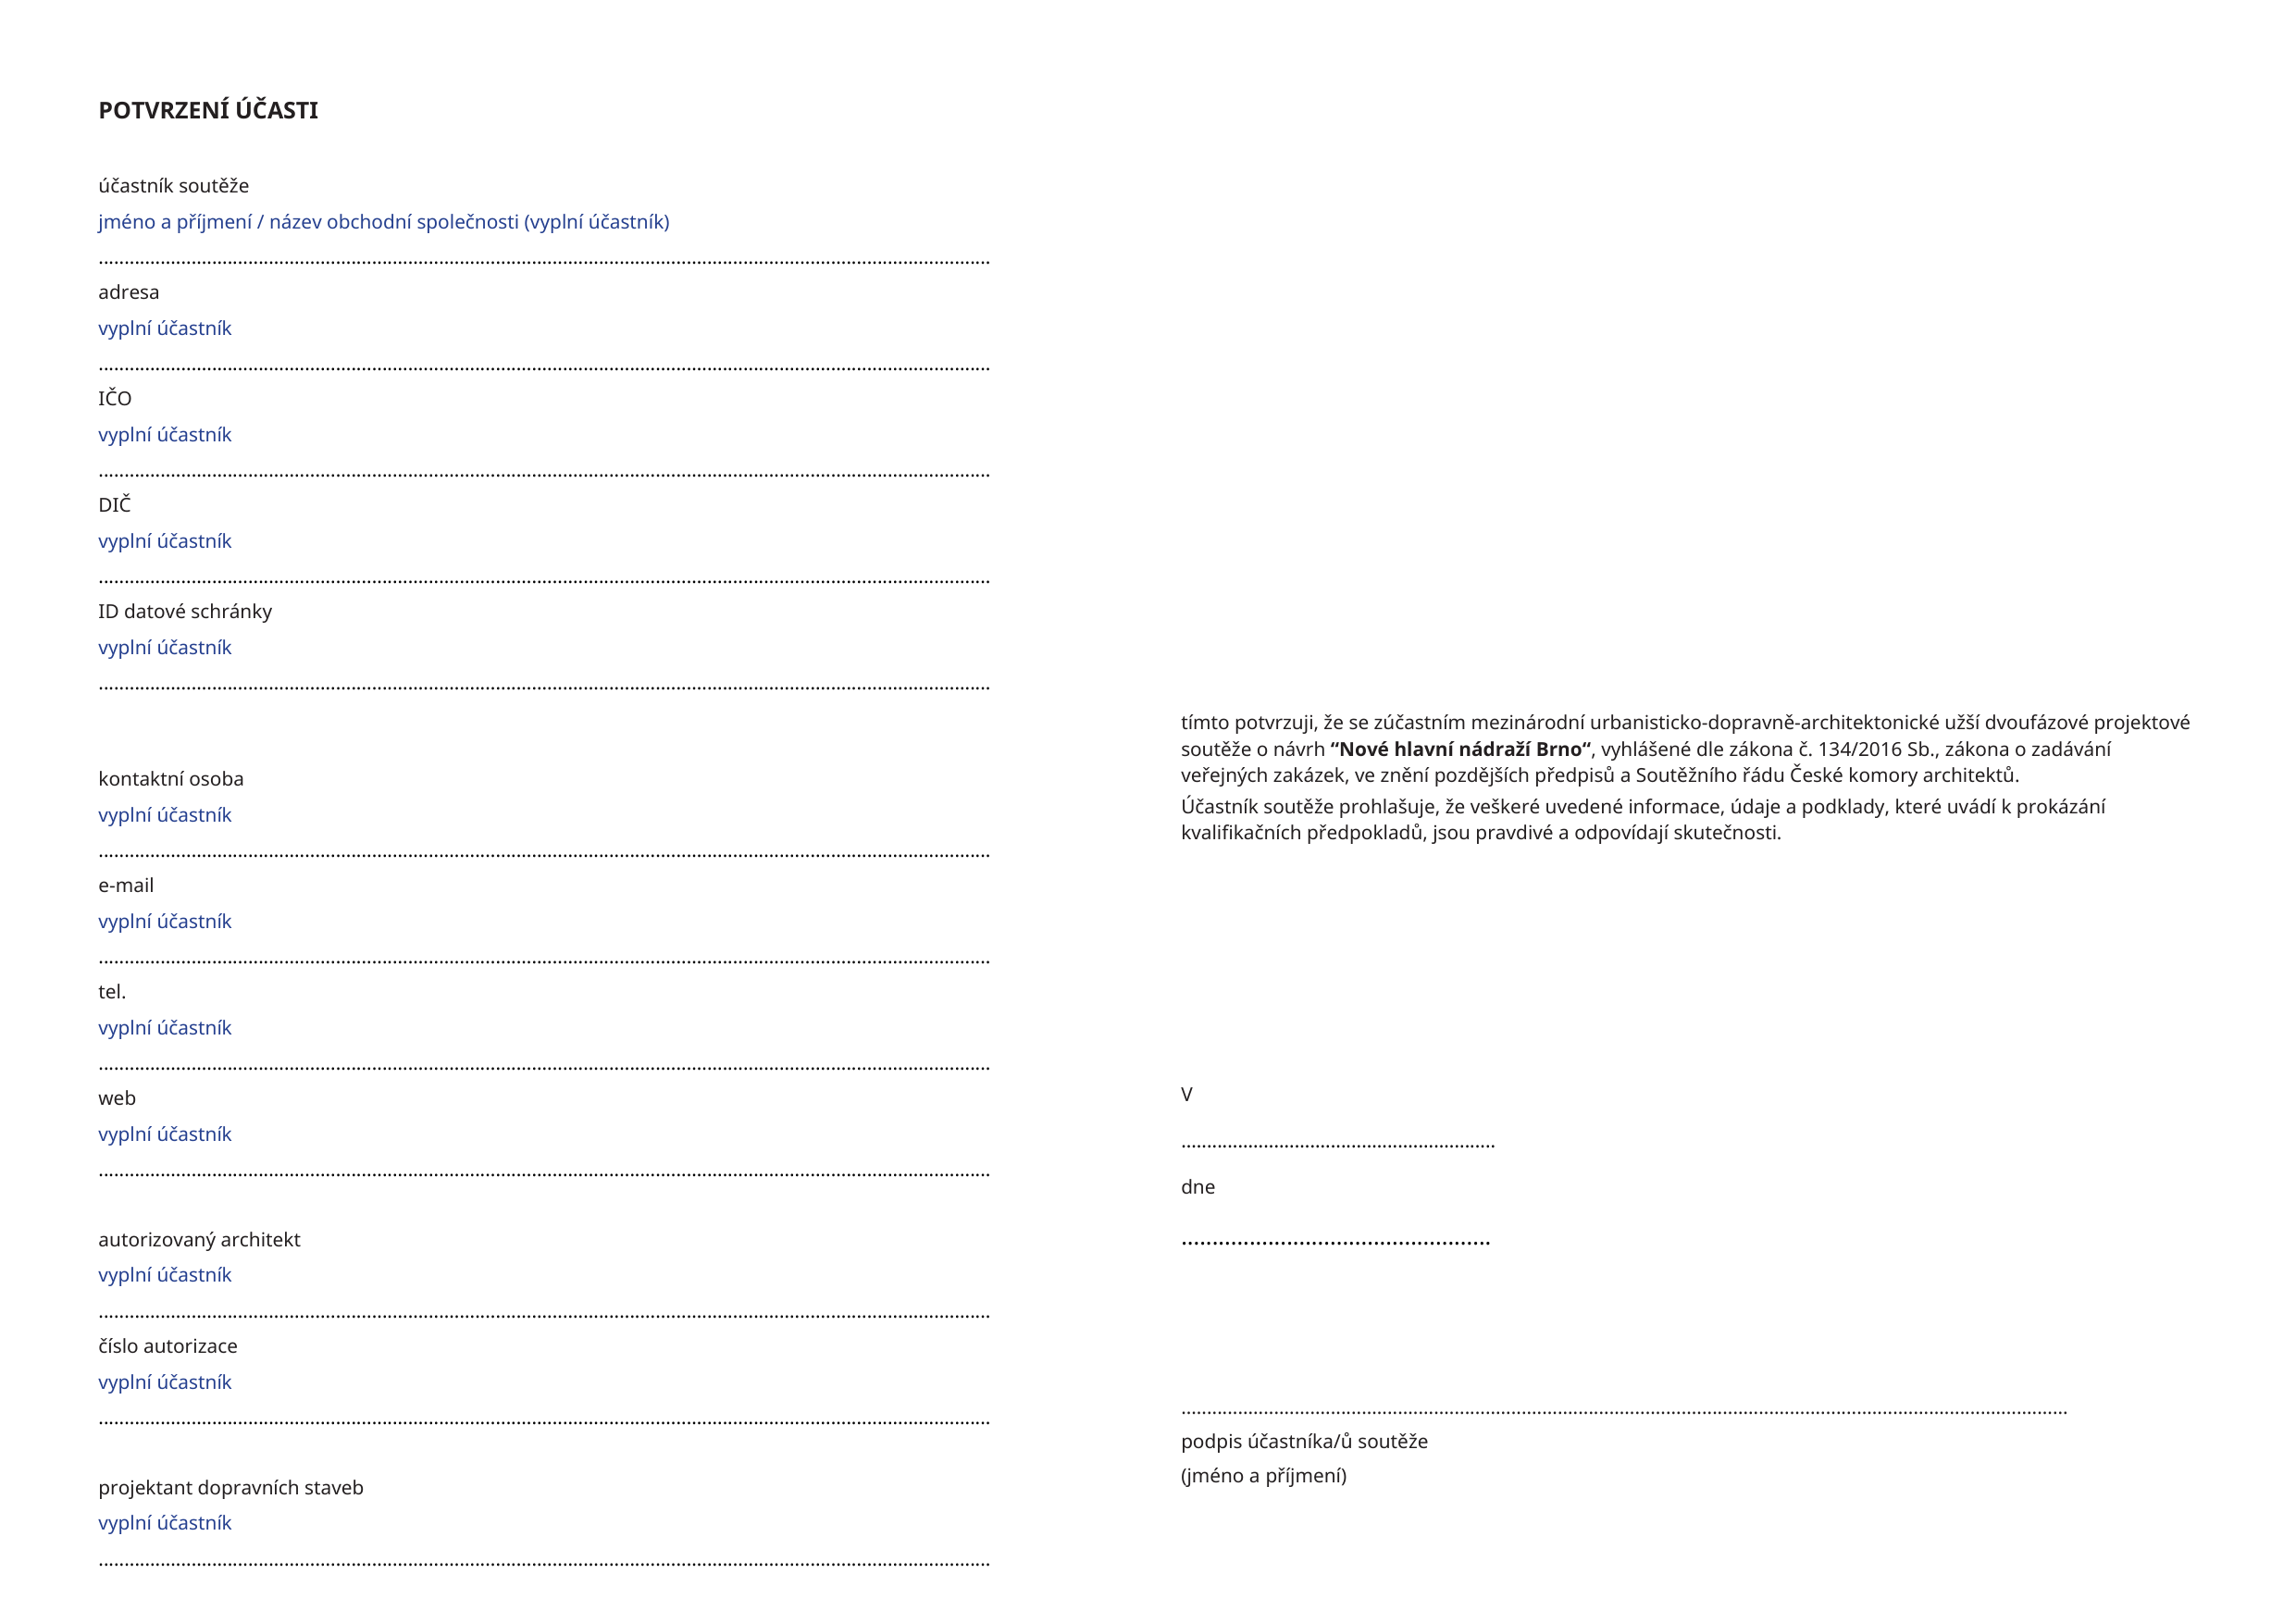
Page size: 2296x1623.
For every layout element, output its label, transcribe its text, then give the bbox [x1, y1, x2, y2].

text ............................................................................................................................................................................. [98, 563, 1112, 589]
subtitle POTVRZENÍ ÚČASTI [98, 94, 1112, 126]
text ............................................................................................................................................................................. [98, 350, 1112, 377]
text projektant dopravních staveb [98, 1474, 1112, 1501]
text tel. [98, 978, 300, 1005]
text DIČ [98, 491, 298, 518]
text adresa [98, 279, 823, 305]
text podpis účastníka/ů soutěže [1181, 1428, 2185, 1454]
text V [1181, 1081, 2195, 1107]
text ............................................................................................................................................................................. [98, 1049, 1112, 1076]
text ............................................................................................................................................................................. [98, 456, 1112, 483]
text vyplní účastník [98, 315, 1112, 341]
text ............................................................................................................................................................................. [98, 1297, 1112, 1323]
text tímto potvrzuji, že se zúčastním mezinárodní urbanisticko-dopravně-architektonické užší dvoufázové projektové soutěže o návrh “Nové hlavní nádraží Brno“, vyhlášené dle zákona č. 134/2016 Sb., zákona o zadávání veřejných zakázek, ve znění pozdějších předpisů a Soutěžního řádu České komory architektů. [1181, 709, 2195, 788]
text ............................................................................................................................................................................. [98, 1404, 1112, 1430]
text vyplní účastník [98, 908, 1112, 934]
text ............................................................................................................................................................................. [98, 669, 1112, 696]
text web [98, 1084, 300, 1111]
text autorizovaný architekt [98, 1226, 1112, 1253]
text IČO [98, 385, 298, 412]
text vyplní účastník [98, 634, 1112, 660]
text vyplní účastník [98, 421, 1112, 447]
text ............................................................................................................................................................................. [98, 243, 1112, 270]
text vyplní účastník [98, 527, 1112, 553]
text ID datové schránky [98, 598, 1112, 625]
text ............................................................................................................................................................................. [98, 1156, 1112, 1183]
text vyplní účastník [98, 1369, 1112, 1394]
text kontaktní osoba [98, 765, 399, 792]
text vyplní účastník [98, 801, 1112, 827]
text ............................................................................................................................................................................. [98, 943, 1112, 970]
text jméno a příjmení / název obchodní společnosti (vyplní účastník) [98, 208, 1112, 234]
text vyplní účastník [98, 1121, 1112, 1146]
text vyplní účastník [98, 1261, 1112, 1288]
text Účastník soutěže prohlašuje, že veškeré uvedené informace, údaje a podklady, které uvádí k prokázání kvalifikačních předpokladů, jsou pravdivé a odpovídají skutečnosti. [1181, 793, 2195, 846]
text (jméno a příjmení) [1181, 1462, 2185, 1488]
text .................................................. [1181, 1220, 2195, 1251]
text ............................................................. [1181, 1127, 2195, 1154]
text účastník soutěže [98, 172, 823, 199]
text ............................................................................................................................................................................ [1181, 1394, 2185, 1419]
text vyplní účastník [98, 1014, 1112, 1040]
text číslo autorizace [98, 1332, 453, 1359]
text ............................................................................................................................................................................. [98, 836, 1112, 863]
text ............................................................................................................................................................................. [98, 1545, 1112, 1571]
text dne [1181, 1173, 2195, 1200]
text vyplní účastník [98, 1509, 1112, 1536]
text e-mail [98, 872, 399, 898]
